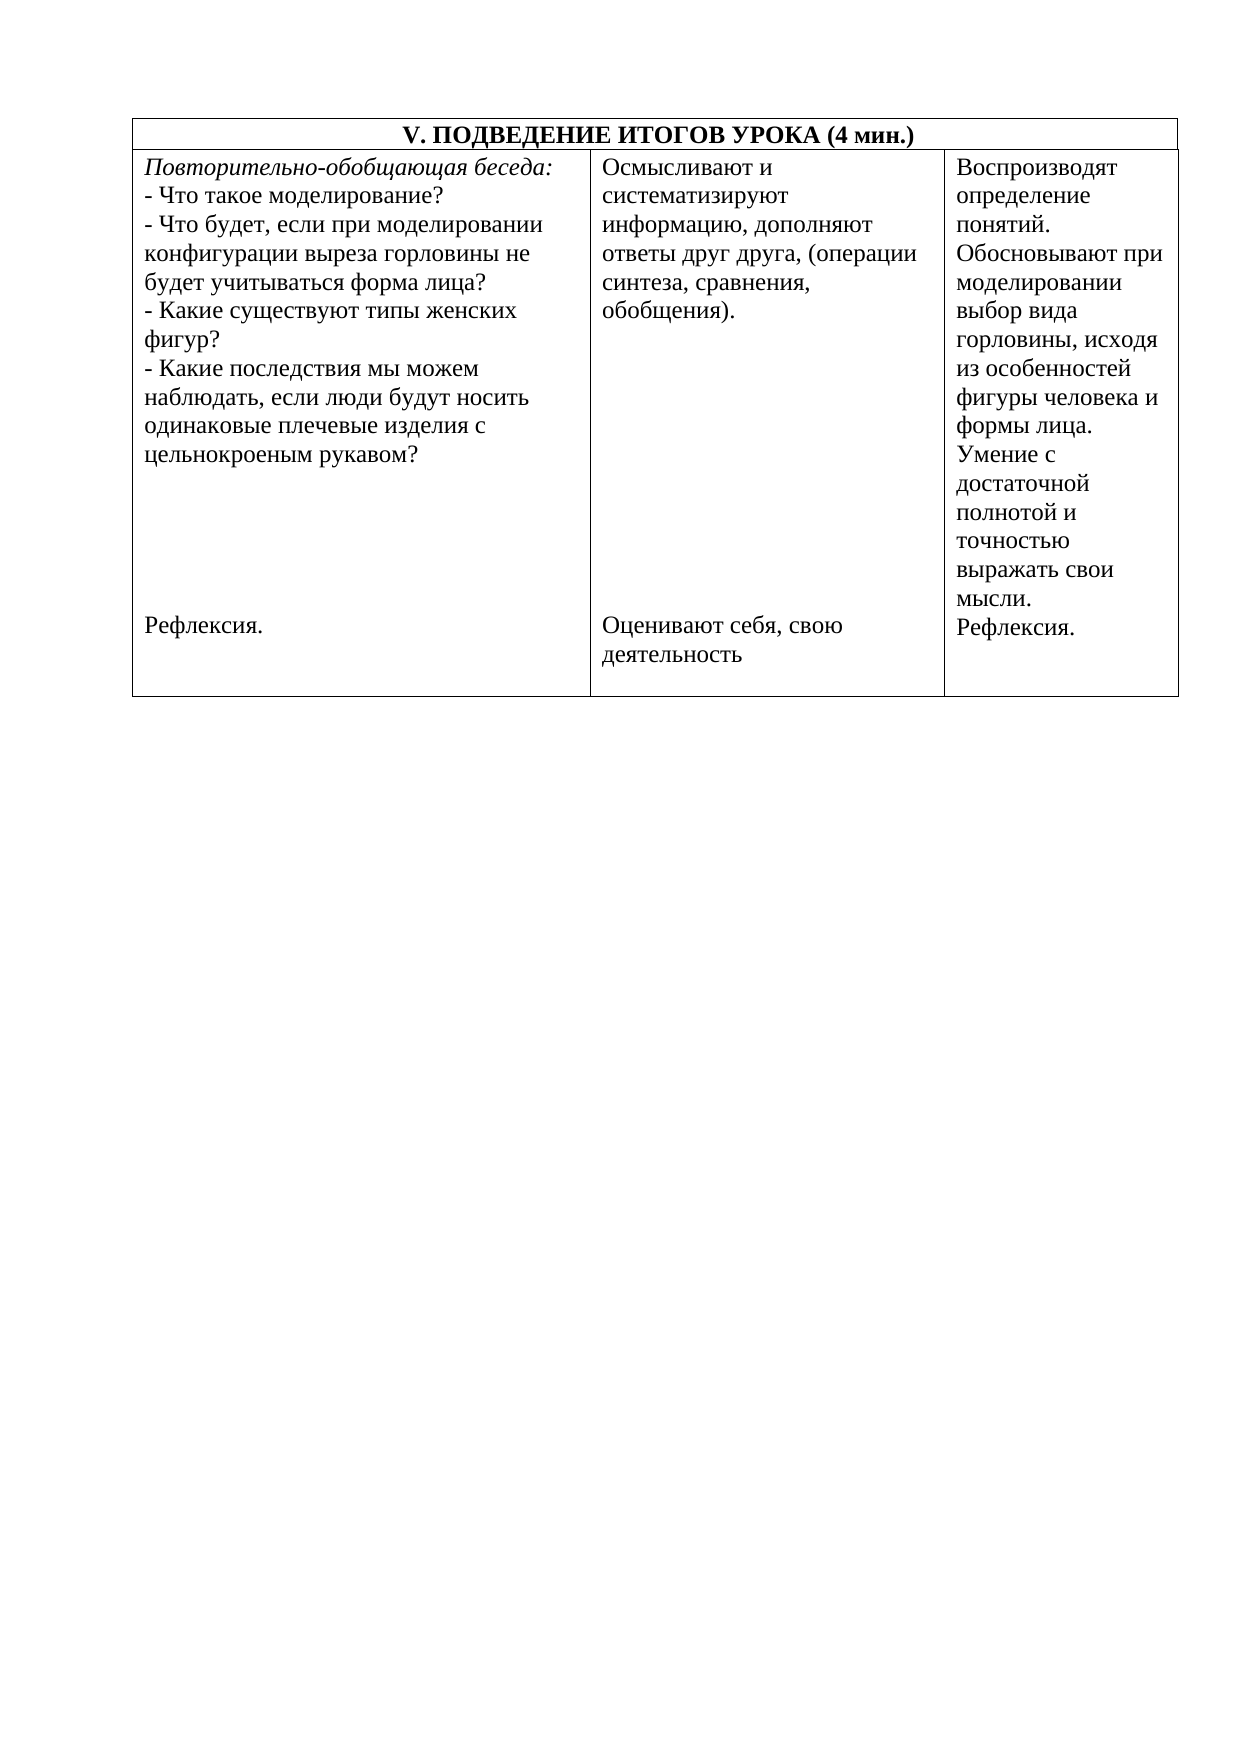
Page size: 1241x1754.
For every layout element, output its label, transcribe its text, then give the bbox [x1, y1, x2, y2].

table_cell Осмысливают и систематизируют информацию, дополняют ответы друг друга, (операции синтеза, сравнения, обобщения). Оценивают себя, свою деятельность [591, 150, 944, 696]
table_cell Повторительно-обобщающая беседа: Что такое моделирование? Что будет, если при моделировании конфигурации выреза горловины не будет учитываться форма лица? Какие существуют типы женских фигур? - Какие последствия мы можем наблюдать, если люди будут носить одинаковые плечевые изделия с цельнокроеным рукавом? Рефлексия. [133, 150, 590, 696]
table_cell V. ПОДВЕДЕНИЕ ИТОГОВ УРОКА (4 мин.) [133, 119, 1177, 149]
table_cell Воспроизводят определение понятий. Обосновывают при моделировании выбор вида горловины, исходя из особенностей фигуры человека и формы лица. Умение с достаточной полнотой и точностью выражать свои мысли. Рефлексия. [945, 150, 1178, 696]
